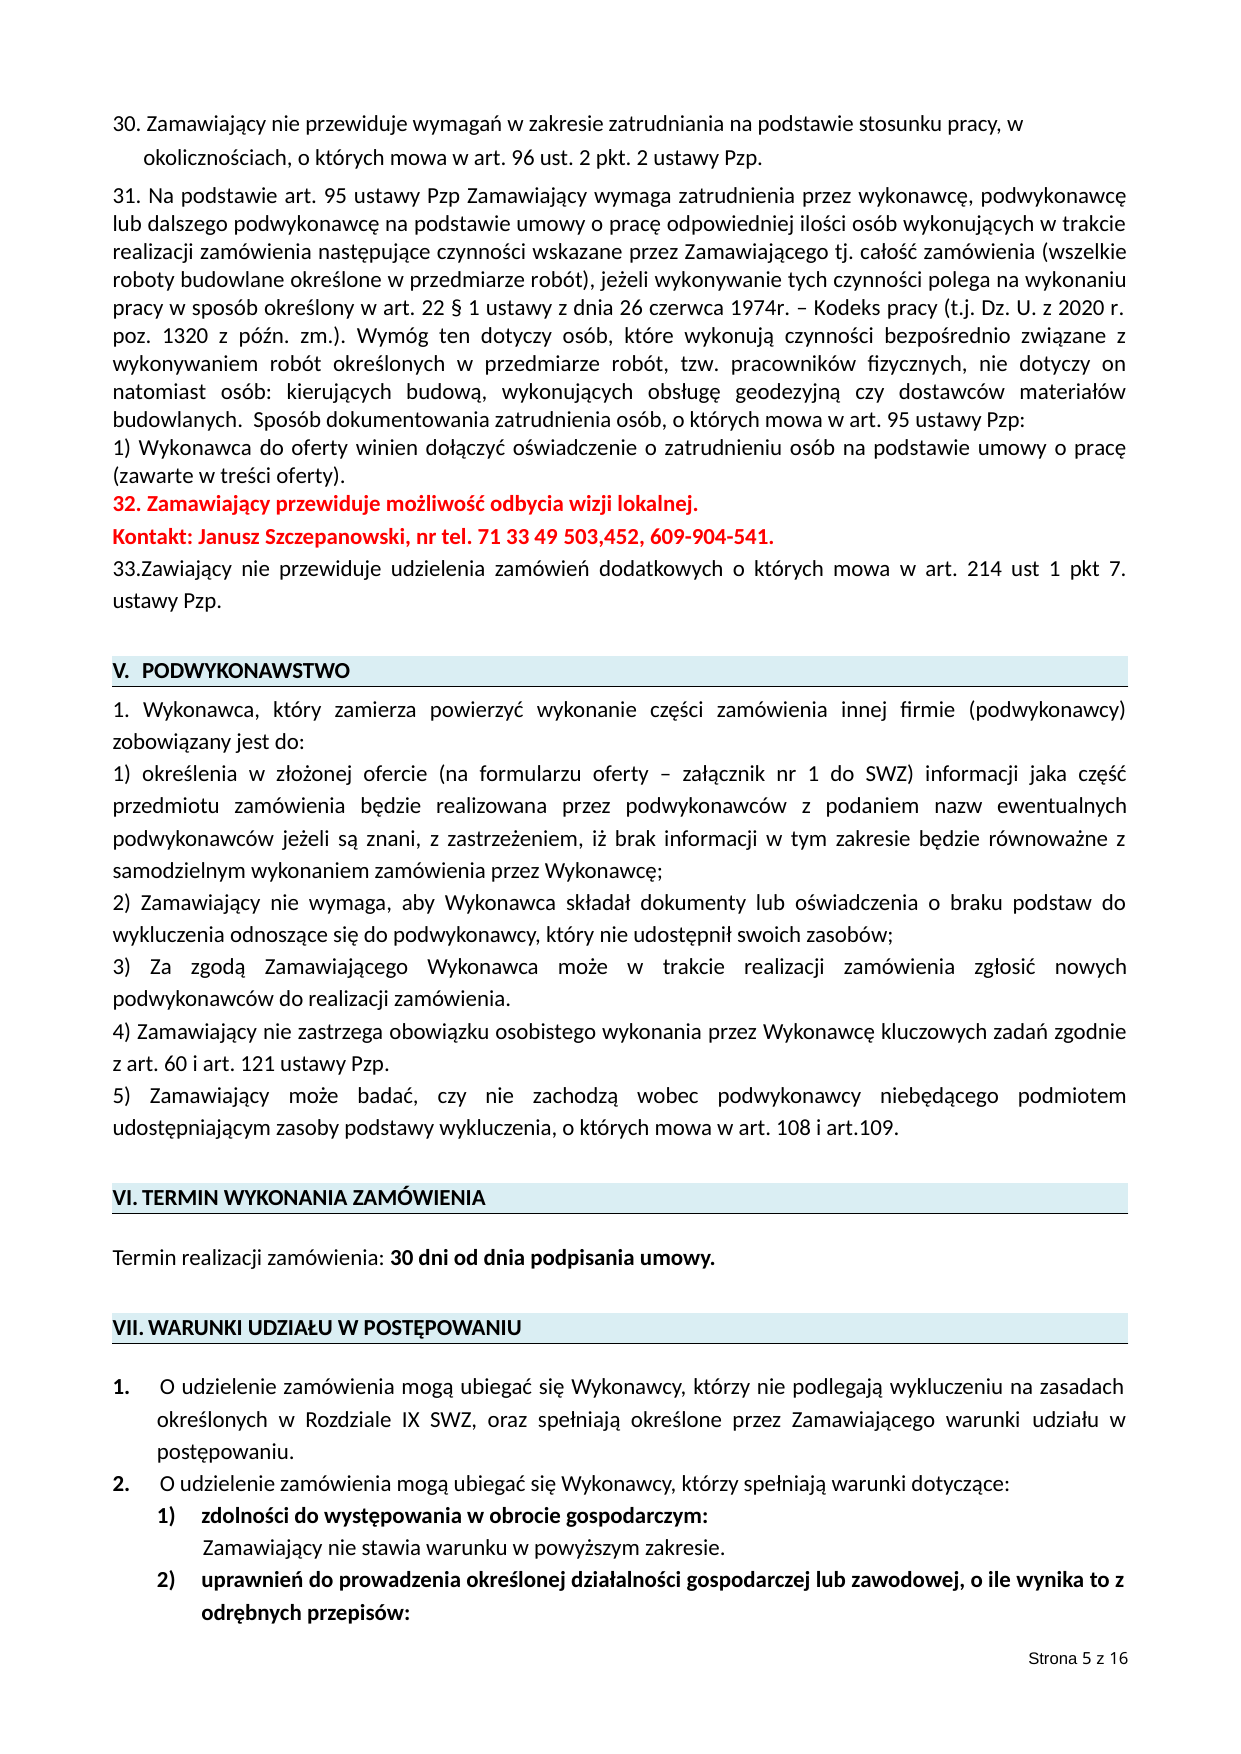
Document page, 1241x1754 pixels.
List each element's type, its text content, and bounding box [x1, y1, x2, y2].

text 3) Za zgodą Zamawiającego Wykonawca może w trakcie realizacji zamówienia zgłosić nowych podwykonawców do realizacji zamówienia. [112, 952, 1128, 1013]
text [203, 1533, 1126, 1561]
text 5) Zamawiający może badać, czy nie zachodzą wobec podwykonawcy niebędącego podmiotem udostępniającym zasoby podstawy wykluczenia, o których mowa w art. 108 i art.109. [112, 1081, 1128, 1141]
text Kontakt: Janusz Szczepanowski, nr tel. 71 33 49 503,452, 609-904-541. [112, 522, 1128, 550]
text 31. Na podstawie art. 95 ustawy Pzp Zamawiający wymaga zatrudnienia przez wykonawcę, podwykonawcę lub dalszego podwykonawcę na podstawie umowy o pracę odpowiedniej ilości osób wykonujących w trakcie realizacji zamówienia następujące czynności wskazane przez Zamawiającego tj. całość zamówienia (wszelkie roboty budowlane określone w przedmiarze robót), jeżeli wykonywanie tych czynności polega na wykonaniu pracy w sposób określony w art. 22 § 1 ustawy z dnia 26 czerwca 1974r. – Kodeks pracy (t.j. Dz. U. z 2020 r. poz. 1320 z późn. zm.). Wymóg ten dotyczy osób, które wykonują czynności bezpośrednio związane z wykonywaniem robót określonych w przedmiarze robót, tzw. pracowników fizycznych, nie dotyczy on natomiast osób: kierujących budową, wykonujących obsługę geodezyjną czy dostawców materiałów budowlanych. Sposób dokumentowania zatrudnienia osób, o których mowa w art. 95 ustawy Pzp: [112, 181, 1128, 433]
text 30. Zamawiający nie przewiduje wymagań w zakresie zatrudniania na podstawie stosunku pracy, w [112, 109, 1128, 137]
list uprawnień do prowadzenia określonej działalności gospodarczej lub zawodowej, o ile wynika to z odrębnych przepisów: [157, 1566, 1126, 1626]
text 32. Zamawiający przewiduje możliwość odbycia wizji lokalnej. [112, 489, 1128, 518]
list O udzielenie zamówienia mogą ubiegać się Wykonawcy, którzy nie podlegają wykluczeniu na zasadach określonych w Rozdziale IX SWZ, oraz spełniają określone przez Zamawiającego warunki udziału w postępowaniu. [112, 1372, 1126, 1465]
text 33.Zawiający nie przewiduje udzielenia zamówień dodatkowych o których mowa w art. 214 ust 1 pkt 7. ustawy Pzp. [112, 554, 1128, 614]
text 1) określenia w złożonej ofercie (na formularzu oferty – załącznik nr 1 do SWZ) informacji jaka część przedmiotu zamówienia będzie realizowana przez podwykonawców z podaniem nazw ewentualnych podwykonawców jeżeli są znani, z zastrzeżeniem, iż brak informacji w tym zakresie będzie równoważne z samodzielnym wykonaniem zamówienia przez Wykonawcę; [112, 759, 1128, 884]
text 1. Wykonawca, który zamierza powierzyć wykonanie części zamówienia innej firmie (podwykonawcy) zobowiązany jest do: [112, 695, 1128, 755]
text 1) Wykonawca do oferty winien dołączyć oświadczenie o zatrudnieniu osób na podstawie umowy o pracę (zawarte w treści oferty). [112, 433, 1128, 489]
text Termin realizacji zamówienia: 30 dni od dnia podpisania umowy. [112, 1243, 1128, 1271]
text okolicznościach, o których mowa w art. 96 ust. 2 pkt. 2 ustawy Pzp. [112, 143, 1128, 171]
list PODWYKONAWSTWO [112, 656, 1128, 686]
text 2) Zamawiający nie wymaga, aby Wykonawca składał dokumenty lub oświadczenia o braku podstaw do wykluczenia odnoszące się do podwykonawcy, który nie udostępnił swoich zasobów; [112, 888, 1128, 948]
list TERMIN WYKONANIA ZAMÓWIENIA [112, 1183, 1128, 1213]
list zdolności do występowania w obrocie gospodarczym: [157, 1501, 1126, 1529]
list WARUNKI UDZIAŁU W POSTĘPOWANIU [112, 1313, 1128, 1343]
text 4) Zamawiający nie zastrzega obowiązku osobistego wykonania przez Wykonawcę kluczowych zadań zgodnie z art. 60 i art. 121 ustawy Pzp. [112, 1017, 1128, 1077]
list O udzielenie zamówienia mogą ubiegać się Wykonawcy, którzy spełniają warunki dotyczące: [112, 1469, 1126, 1497]
